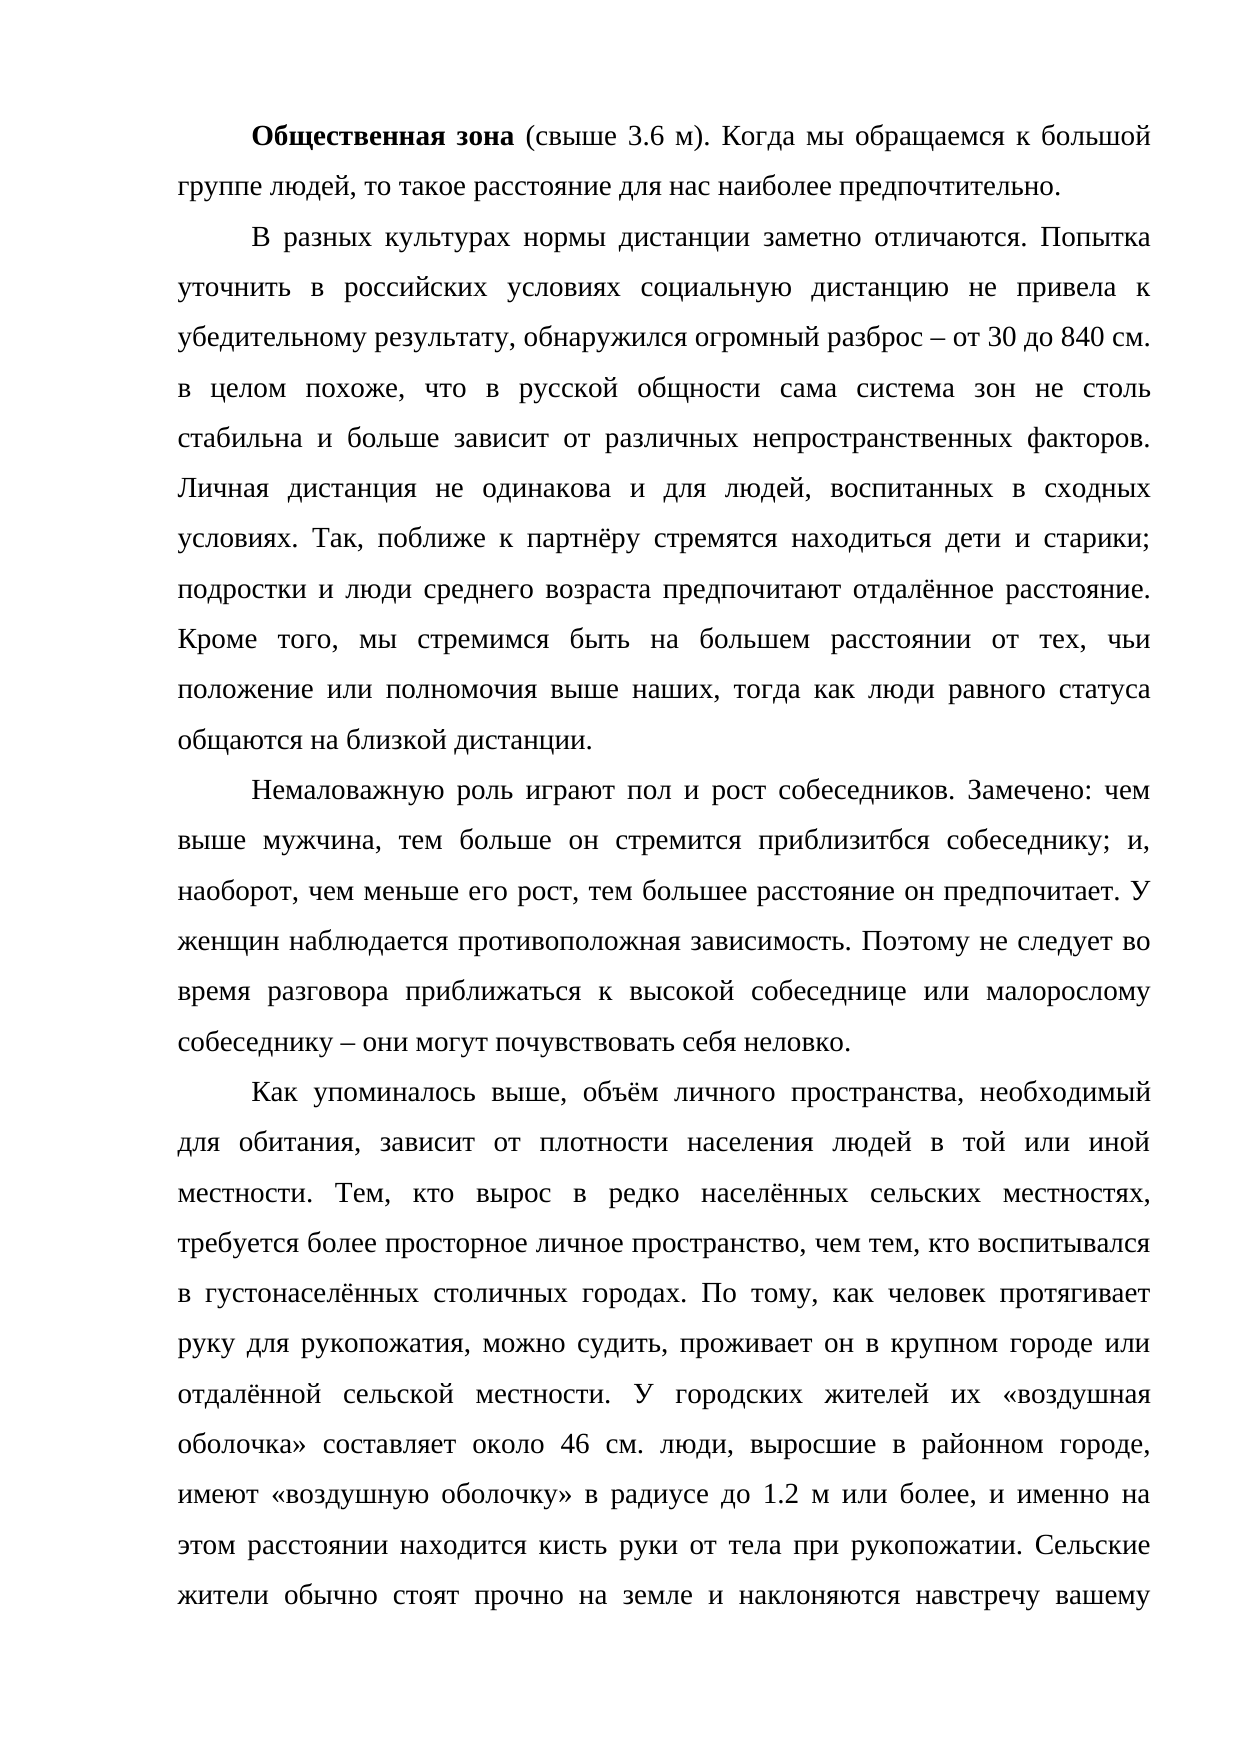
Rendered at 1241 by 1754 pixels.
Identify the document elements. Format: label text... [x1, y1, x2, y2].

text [177, 1074, 1152, 1611]
text В разных культурах нормы дистанции заметно отличаются. Попытка уточнить в российских условиях социальную дистанцию не привела к убедительному результату, обнаружился огромный разброс – от 30 до 840 см. в целом похоже, что в русской общности сама система зон не столь стабильна и больше зависит от различных непространственных факторов. Личная дистанция не одинакова и для людей, воспитанных в сходных условиях. Так, поближе к партнёру стремятся находиться дети и старики; подростки и люди среднего возраста предпочитают отдалённое расстояние. Кроме того, мы стремимся быть на большем расстоянии от тех, чьи положение или полномочия выше наших, тогда как люди равного статуса общаются на близкой дистанции. [177, 219, 1152, 755]
text Немаловажную роль играют пол и рост собеседников. Замечено: чем выше мужчина, тем больше он стремится приблизитбся собеседнику; и, наоборот, чем меньше его рост, тем большее расстояние он предпочитает. У женщин наблюдается противоположная зависимость. Поэтому не следует во время разговора приближаться к высокой собеседнице или малорослому собеседнику – они могут почувствовать себя неловко. [177, 772, 1152, 1057]
text Общественная зона (свыше 3.6 м). Когда мы обращаемся к большой группе людей, то такое расстояние для нас наиболее предпочтительно. [177, 118, 1152, 202]
